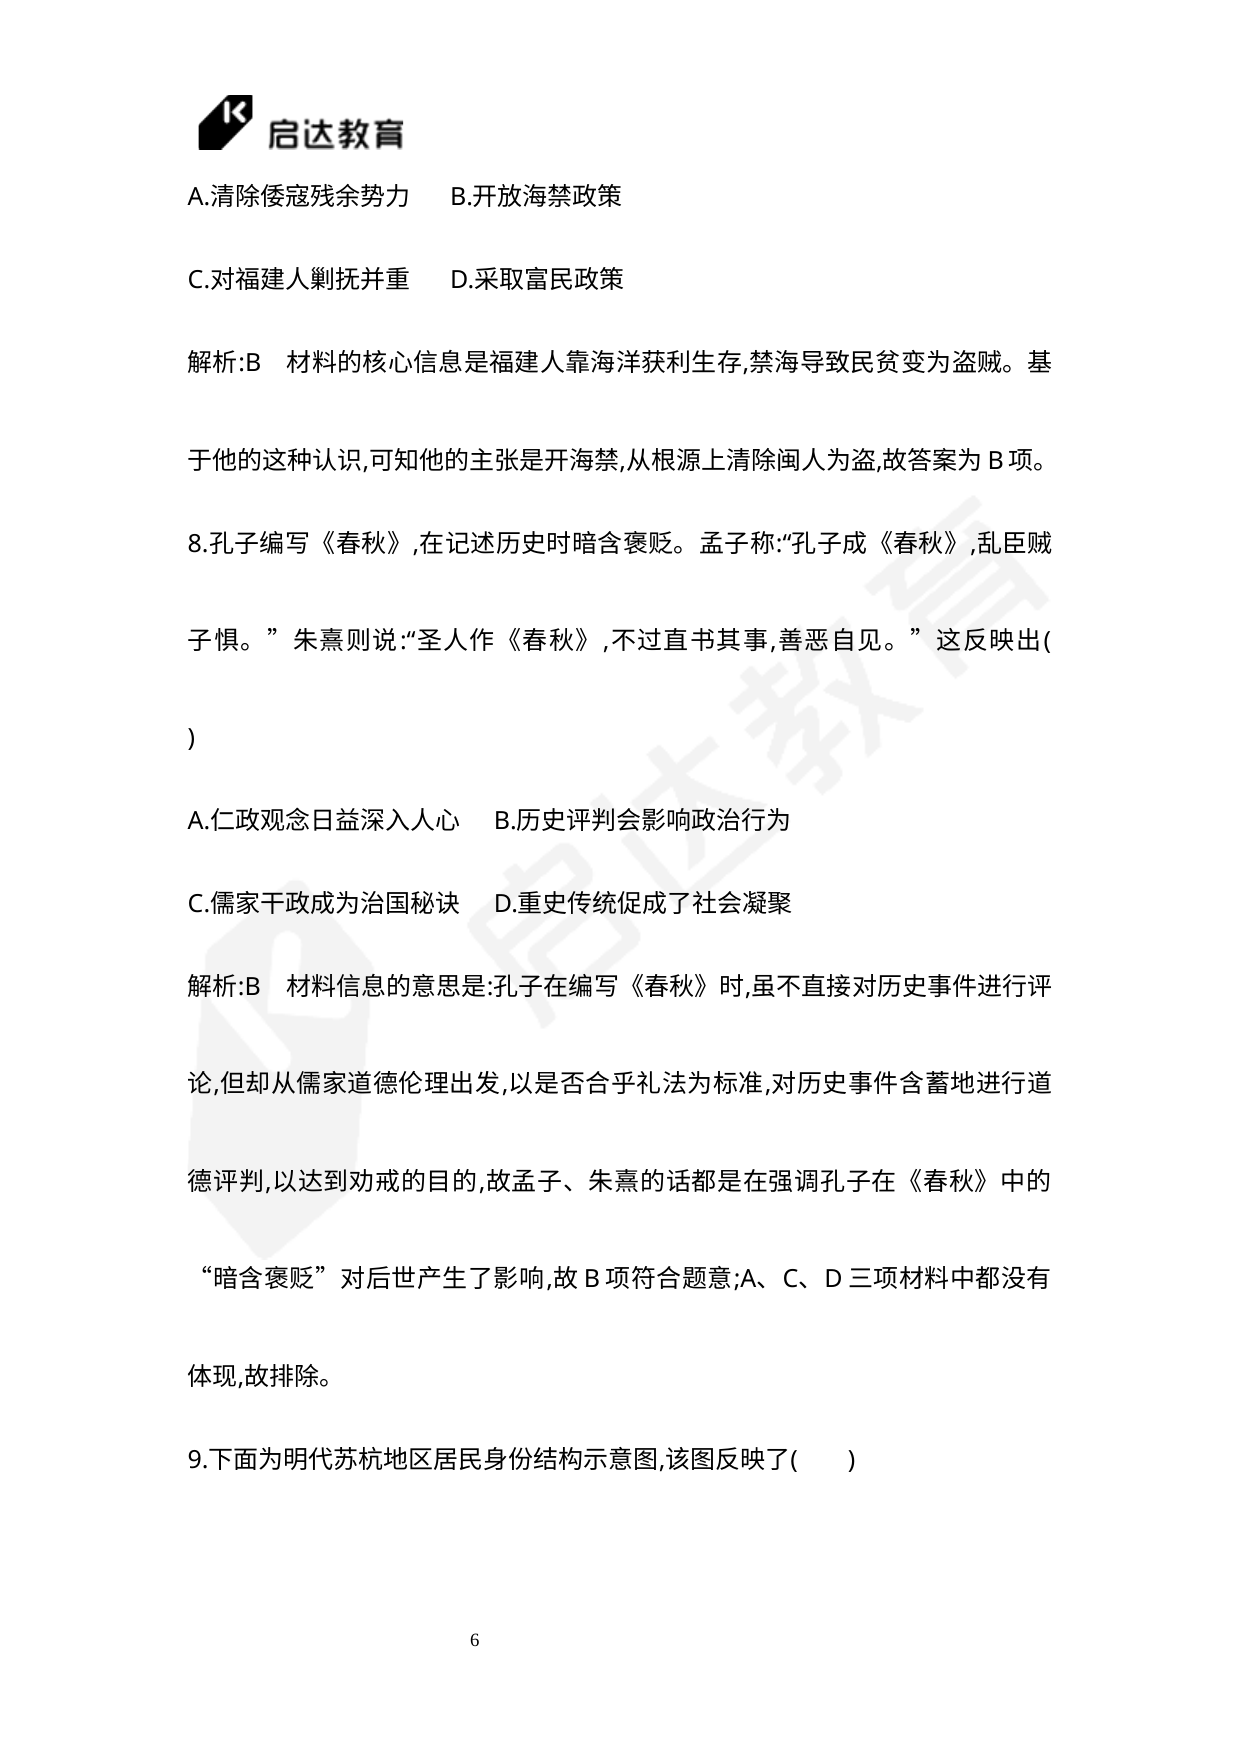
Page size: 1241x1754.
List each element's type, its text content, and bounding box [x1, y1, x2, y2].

text A.仁政观念日益深入人心 B.历史评判会影响政治行为 [187, 786, 1053, 851]
text C.儒家干政成为治国秘诀 D.重史传统促成了社会凝聚 [187, 869, 1053, 934]
text C.对福建人剿抚并重 D.采取富民政策 [187, 245, 1053, 310]
picture [198, 95, 404, 150]
text 8.孔子编写《春秋》,在记述历史时暗含褒贬。孟子称:“孔子成《春秋》,乱臣贼子惧。”朱熹则说:“圣人作《春秋》,不过直书其事,善恶自见。”这反映出( ) [187, 509, 1053, 769]
text 解析:B 材料信息的意思是:孔子在编写《春秋》时,虽不直接对历史事件进行评论,但却从儒家道德伦理出发,以是否合乎礼法为标准,对历史事件含蓄地进行道德评判,以达到劝戒的目的,故孟子、朱熹的话都是在强调孔子在《春秋》中的“暗含褒贬”对后世产生了影响,故B项符合题意;A、C、D三项材料中都没有体现,故排除。 [187, 952, 1053, 1407]
text 9.下面为明代苏杭地区居民身份结构示意图,该图反映了( ) [187, 1425, 1053, 1490]
text A.清除倭寇残余势力 B.开放海禁政策 [187, 162, 1053, 227]
text 解析:B 材料的核心信息是福建人靠海洋获利生存,禁海导致民贫变为盗贼。基于他的这种认识,可知他的主张是开海禁,从根源上清除闽人为盗,故答案为B项。 [187, 328, 1053, 491]
